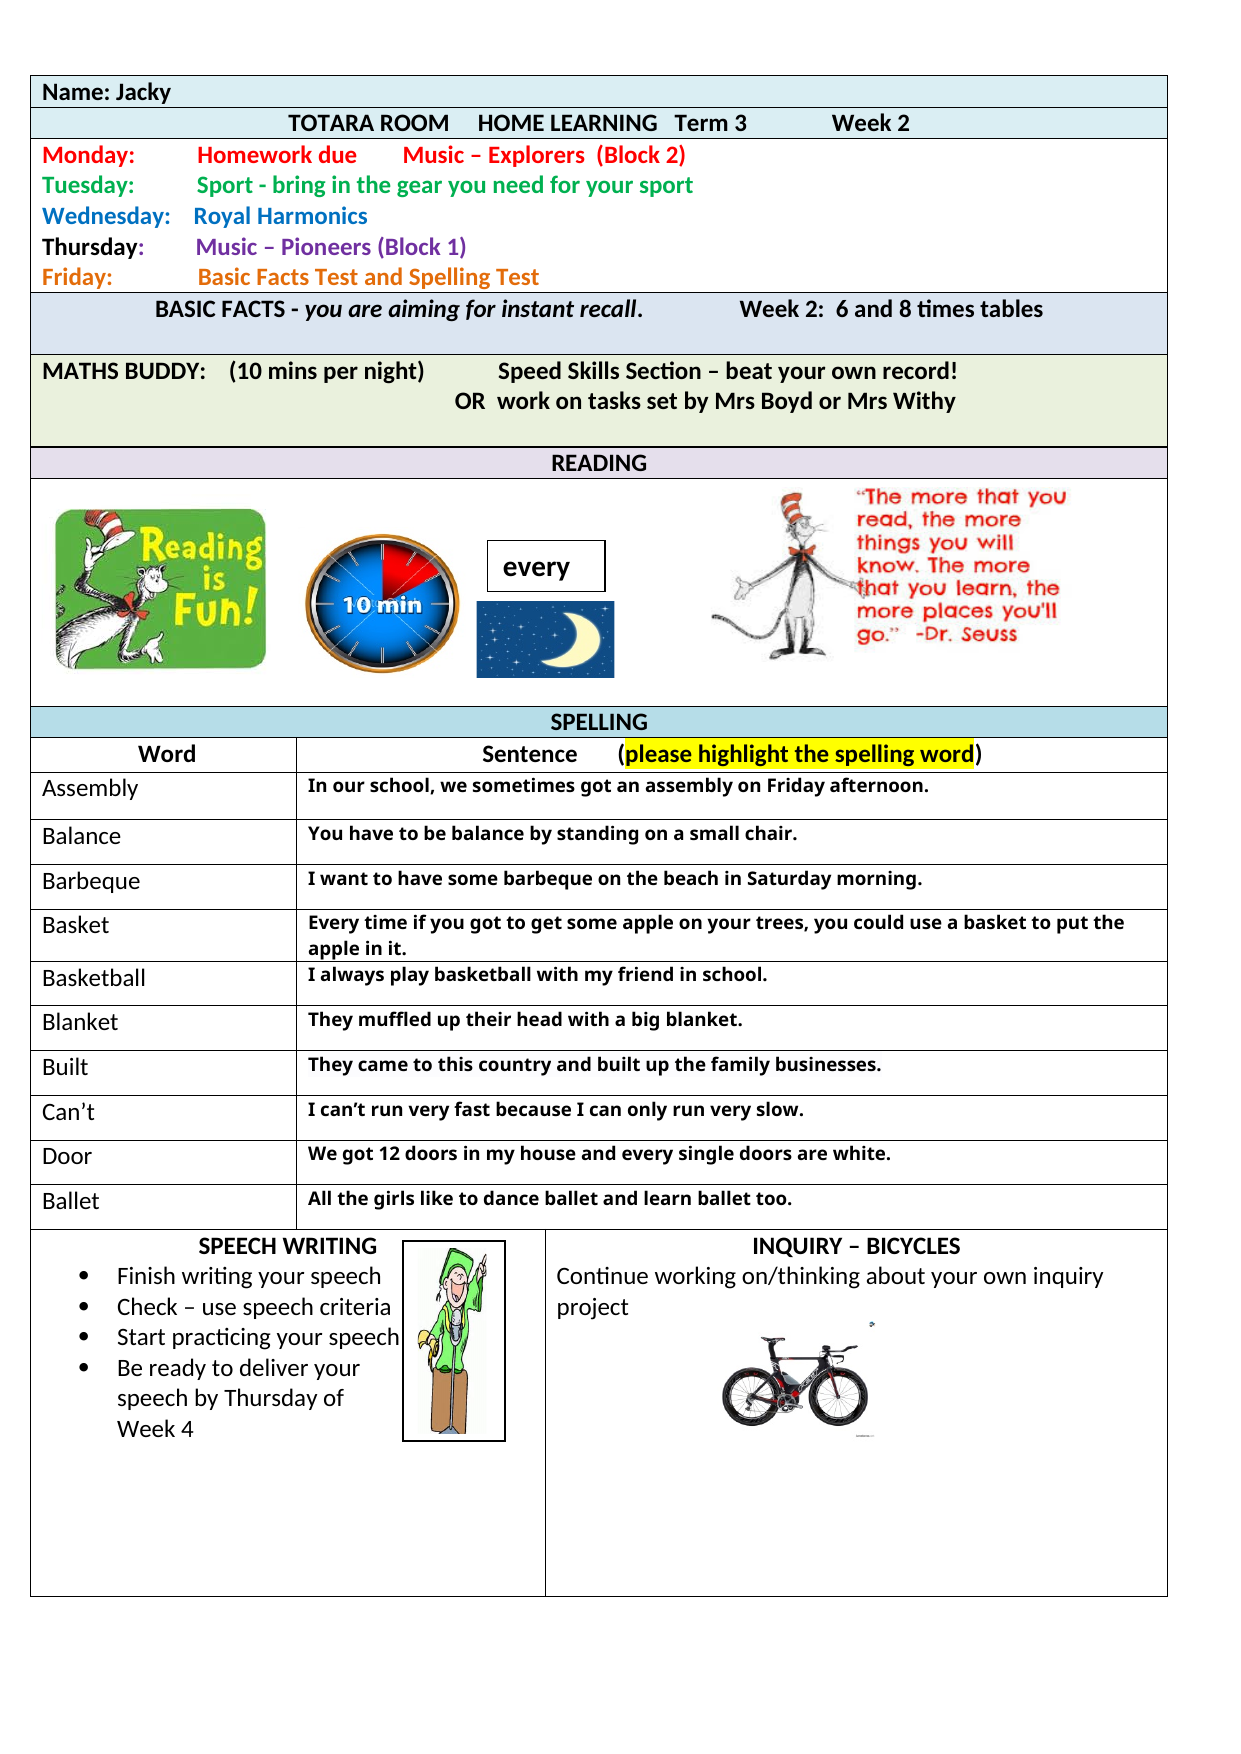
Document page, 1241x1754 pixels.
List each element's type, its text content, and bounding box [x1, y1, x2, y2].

picture [476, 601, 615, 678]
picture [710, 479, 1084, 678]
picture [298, 527, 466, 678]
table_cell Assembly [31, 773, 296, 819]
table_cell BASIC FACTS - you are aiming for instant recall. Week 2: 6 and 8 times tables [31, 293, 1167, 354]
table_cell Barbeque [31, 865, 296, 909]
table_cell MATHS BUDDY: (10 mins per night) Speed Skills Section – beat your own record! OR work on tasks set by Mrs Boyd or Mrs Withy [31, 355, 1167, 446]
table_cell SPEECH WRITING Finish writing your speech Check – use speech criteria Start practicing your speech Be ready to deliver your speech by Thursday of Week 4 [31, 1230, 545, 1596]
table_cell Monday: Homework due Music – Explorers (Block 2) Tuesday: Sport - bring in the gear you need for your sport Wednesday: Royal Harmonics Thursday: Music – Pioneers (Block 1) Friday: Basic Facts Test and Spelling Test [31, 139, 1167, 292]
table_cell Every time if you got to get some apple on your trees, you could use a basket to put the apple in it. [297, 910, 1167, 961]
table_cell I always play basketball with my friend in school. [297, 962, 1167, 1005]
table_cell Basket [31, 910, 296, 961]
table_cell Can’t [31, 1096, 296, 1139]
table_cell Blanket [31, 1006, 296, 1050]
table_cell Word [31, 738, 296, 772]
table_cell Door [31, 1141, 296, 1184]
picture [714, 1321, 876, 1442]
table_cell You have to be balance by standing on a small chair. [297, 820, 1167, 864]
table_cell All the girls like to dance ballet and learn ballet too. [297, 1185, 1167, 1229]
table_cell We got 12 doors in my house and every single doors are white. [297, 1141, 1167, 1184]
table_cell SPELLING [31, 707, 1167, 737]
table_cell I can’t run very fast because I can only run very slow. [297, 1096, 1167, 1139]
table_cell They muffled up their head with a big blanket. [297, 1006, 1167, 1050]
picture [41, 494, 277, 678]
table_header Name: Jacky [31, 76, 1167, 107]
table_cell In our school, we sometimes got an assembly on Friday afternoon. [297, 773, 1167, 819]
table_cell Balance [31, 820, 296, 864]
table_cell TOTARA ROOM HOME LEARNING Term 3 Week 2 [31, 108, 1167, 138]
table_cell Basketball [31, 962, 296, 1005]
table_cell INQUIRY – BICYCLES Continue working on/thinking about your own inquiry project [546, 1230, 1167, 1596]
table_cell [31, 479, 1167, 706]
table_cell Built [31, 1051, 296, 1095]
table_cell Ballet [31, 1185, 296, 1229]
table_cell They came to this country and built up the family businesses. [297, 1051, 1167, 1095]
picture [417, 1248, 487, 1434]
table_cell I want to have some barbeque on the beach in Saturday morning. [297, 865, 1167, 909]
table_cell Sentence (please highlight the spelling word) [297, 738, 1167, 772]
table_cell READING [31, 448, 1167, 478]
